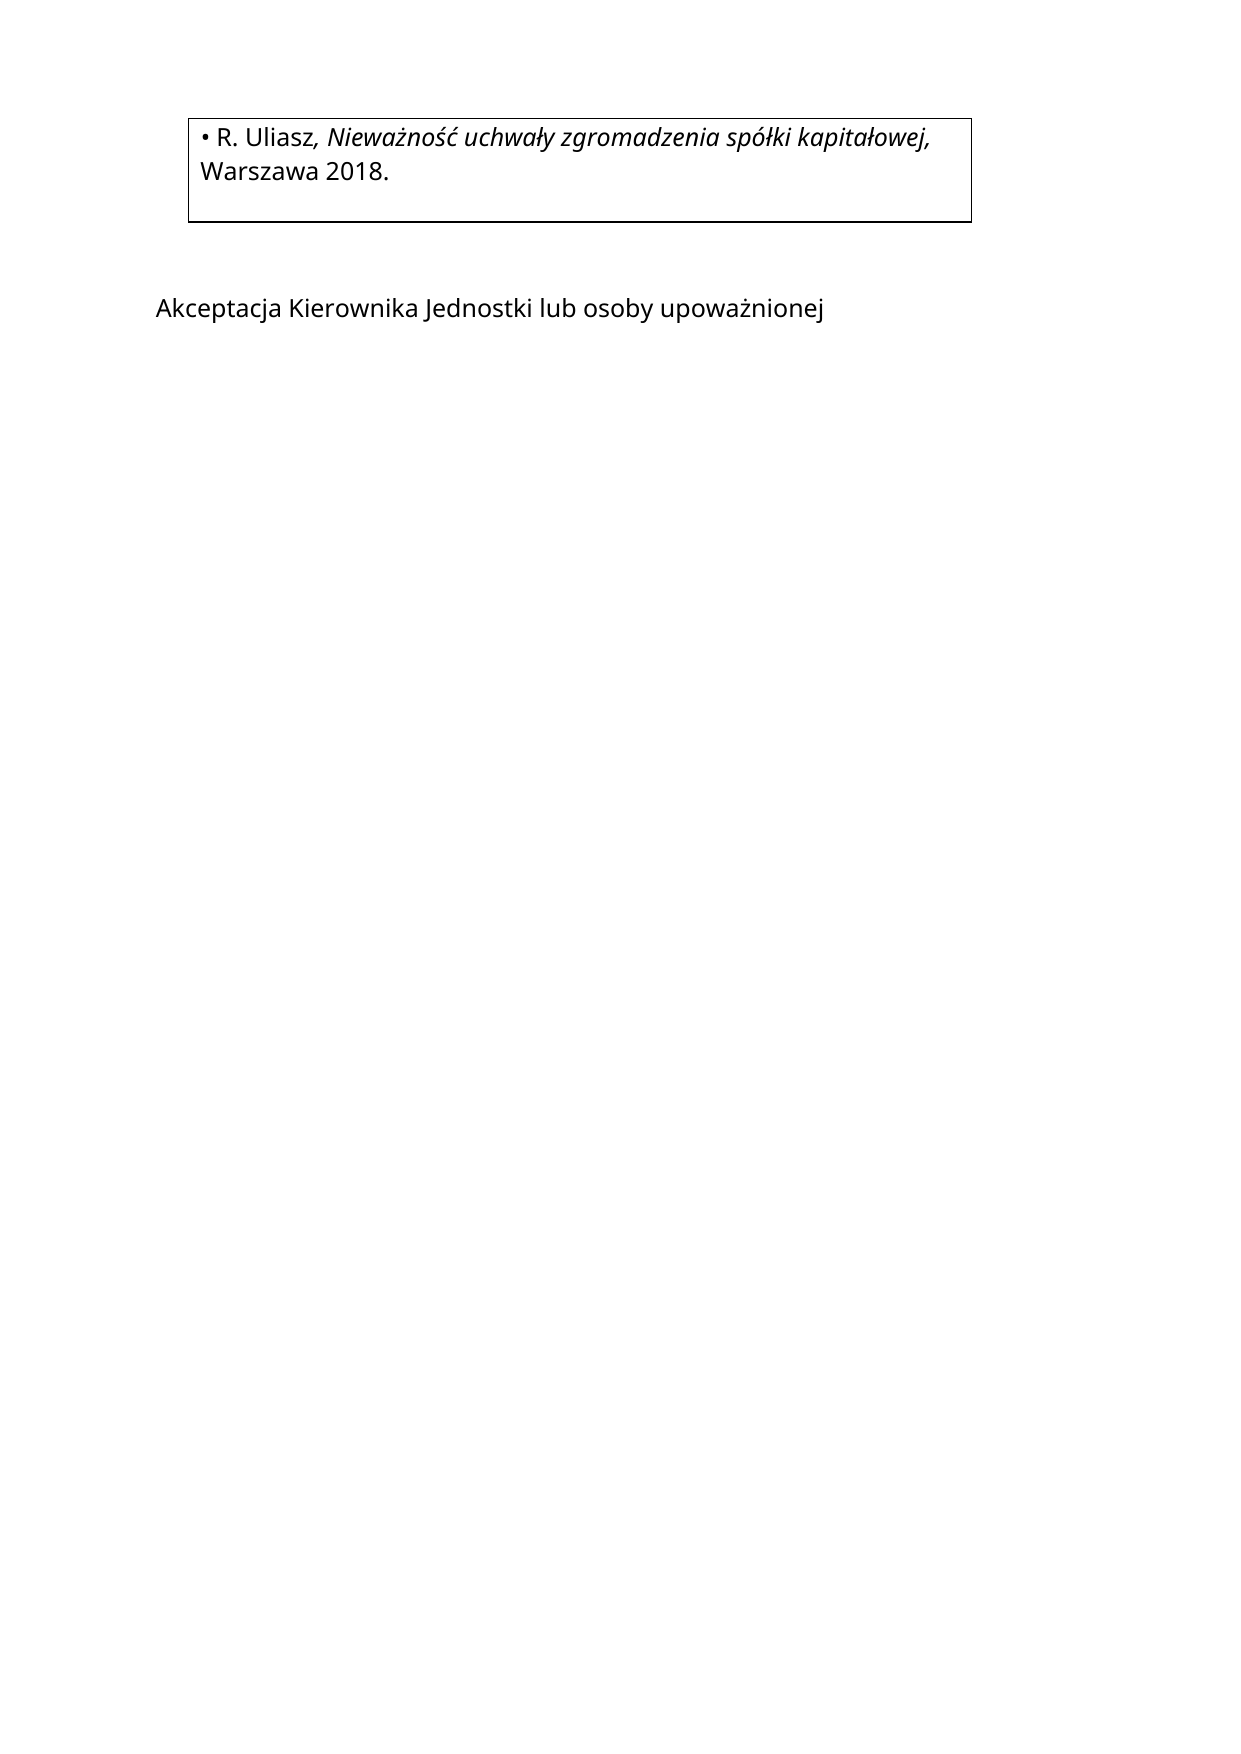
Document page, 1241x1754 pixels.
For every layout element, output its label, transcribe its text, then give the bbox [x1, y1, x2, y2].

text Akceptacja Kierownika Jednostki lub osoby upoważnionej [156, 291, 1122, 324]
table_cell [189, 119, 971, 221]
